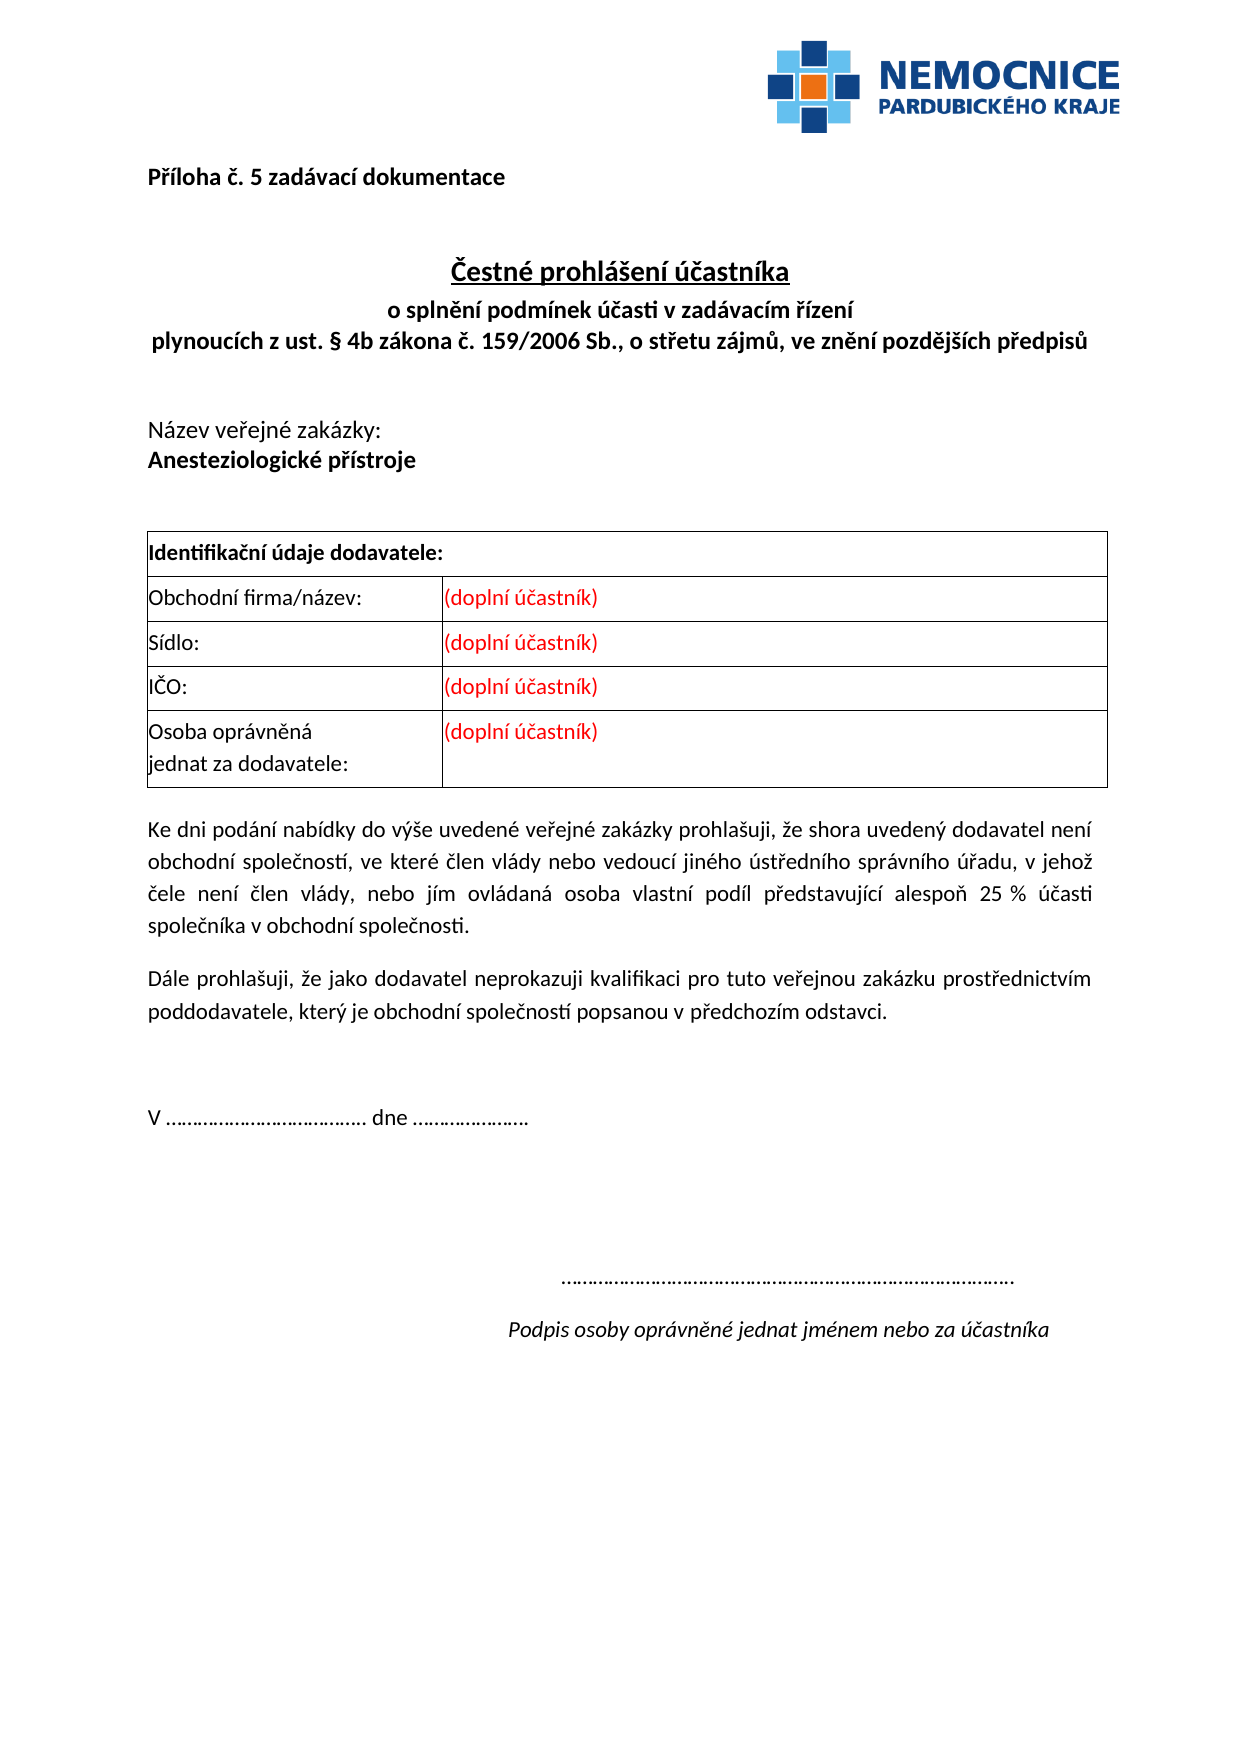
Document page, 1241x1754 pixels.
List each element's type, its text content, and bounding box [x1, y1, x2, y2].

text Dále prohlašuji, že jako dodavatel neprokazuji kvalifikaci pro tuto veřejnou zakázku prostřednictvím poddodavatele, který je obchodní společností popsanou v předchozím odstavci. [148, 964, 1093, 1025]
table_cell Osoba oprávněná jednat za dodavatele: [148, 711, 442, 787]
table_cell IČO: [148, 667, 442, 710]
text Anesteziologické přístroje [148, 444, 1093, 475]
text ………………………………………………………………………….. [148, 1262, 1093, 1290]
text o splnění podmínek účasti v zadávacím řízení plynoucích z ust. § 4b zákona č. 159/2006 Sb., o střetu zájmů, ve znění pozdějších předpisů [148, 294, 1093, 356]
table_cell Sídlo: [148, 622, 442, 666]
text Příloha č. 5 zadávací dokumentace [148, 161, 1093, 192]
table_cell (doplní účastník) [443, 667, 1107, 710]
table_cell (doplní účastník) [443, 711, 1107, 787]
table_cell (doplní účastník) [443, 577, 1107, 621]
text V ……………………………….. dne …………………. [148, 1103, 1093, 1131]
text Název veřejné zakázky: [148, 414, 1093, 444]
table_header Identifikační údaje dodavatele: [148, 532, 1107, 576]
text Čestné prohlášení účastníka [148, 253, 1093, 288]
picture [766, 39, 1120, 134]
table_cell Obchodní firma/název: [148, 577, 442, 621]
text Podpis osoby oprávněné jednat jménem nebo za účastníka [148, 1315, 1093, 1343]
text Ke dni podání nabídky do výše uvedené veřejné zakázky prohlašuji, že shora uvedený dodavatel není obchodní společností, ve které člen vlády nebo vedoucí jiného ústředního správního úřadu, v jehož čele není člen vlády, nebo jím ovládaná osoba vlastní podíl představující alespoň 25 % účasti společníka v obchodní společnosti. [148, 815, 1093, 939]
table_cell (doplní účastník) [443, 622, 1107, 666]
